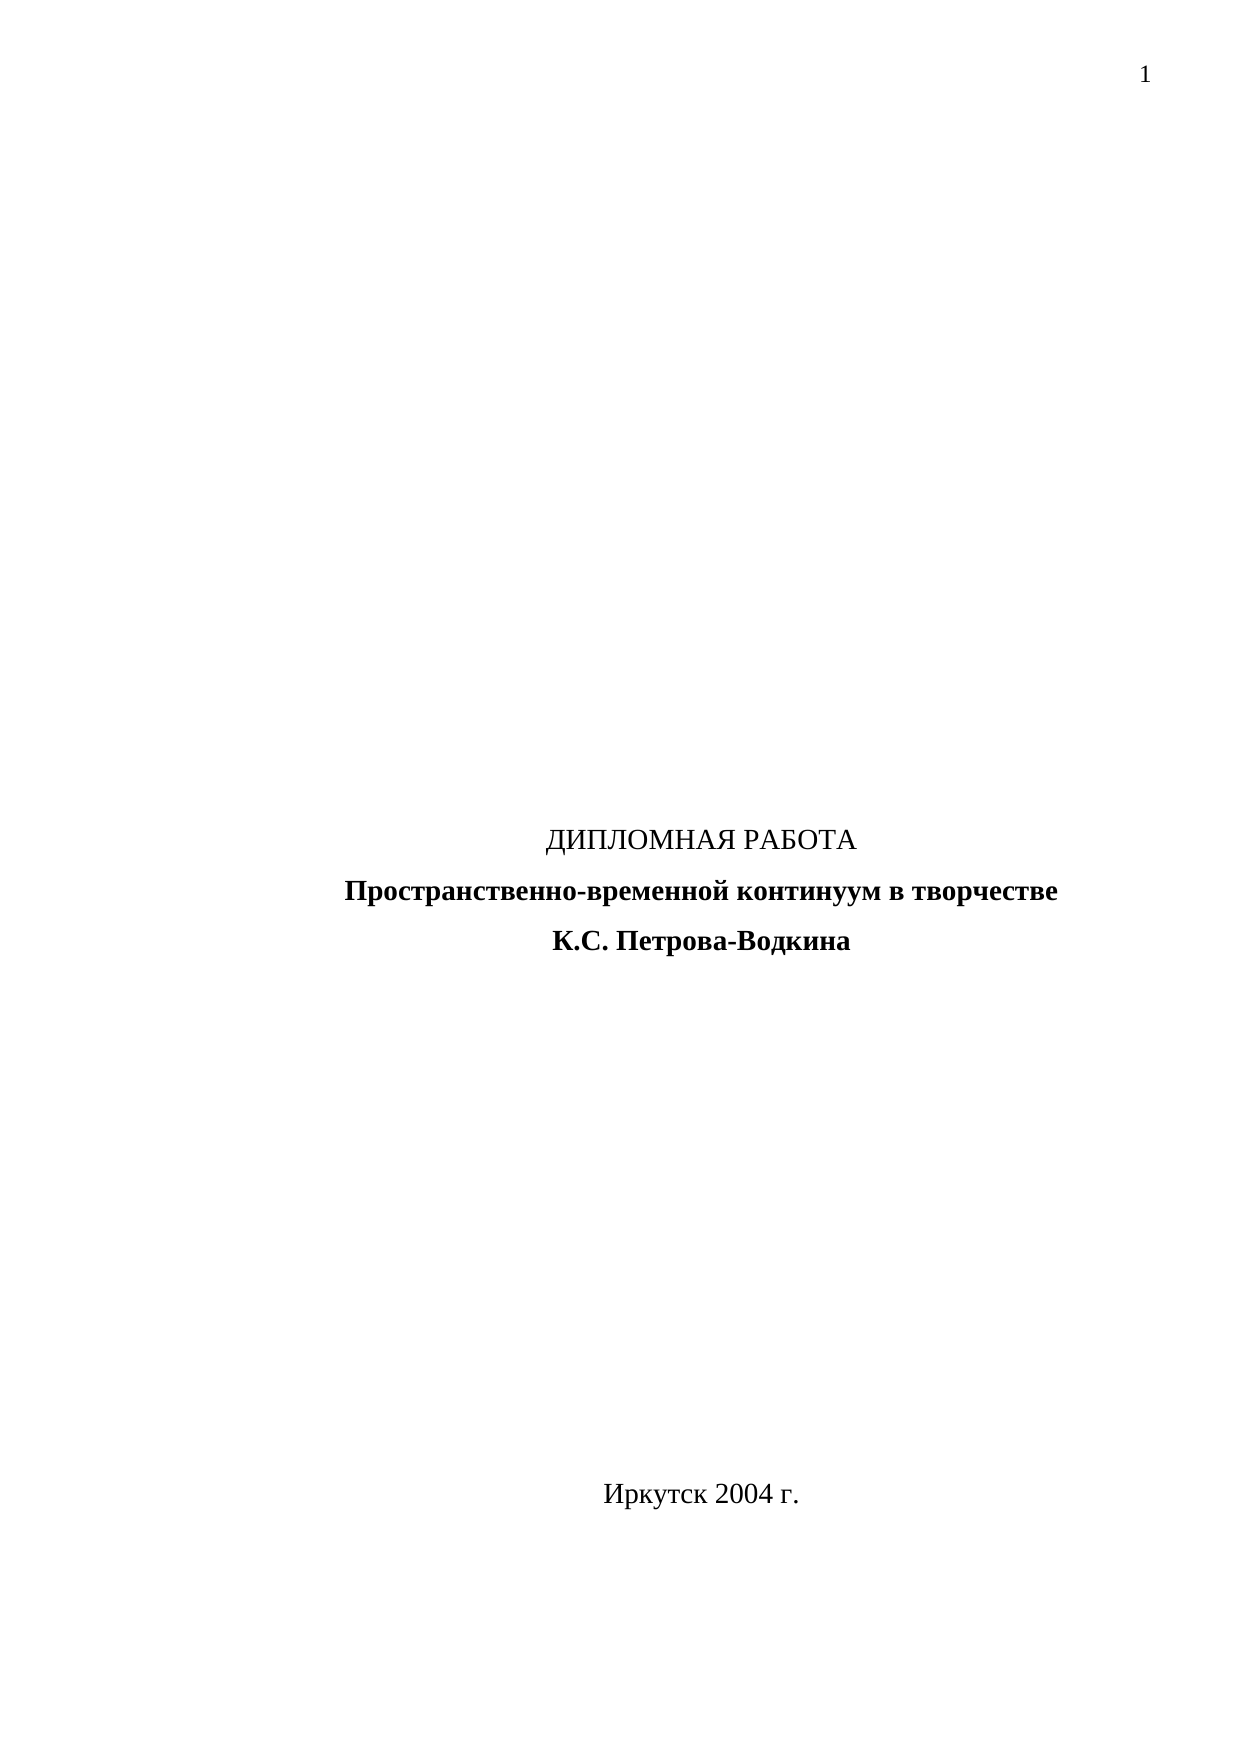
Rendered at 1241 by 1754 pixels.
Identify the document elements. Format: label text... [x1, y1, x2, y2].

text Иркутск 2004 г. [177, 1477, 1152, 1510]
text Пространственно-временной континуум в творчестве [177, 873, 1152, 906]
text К.С. Петрова-Водкина [177, 923, 1152, 957]
text ДИПЛОМНАЯ РАБОТА [177, 822, 1152, 856]
